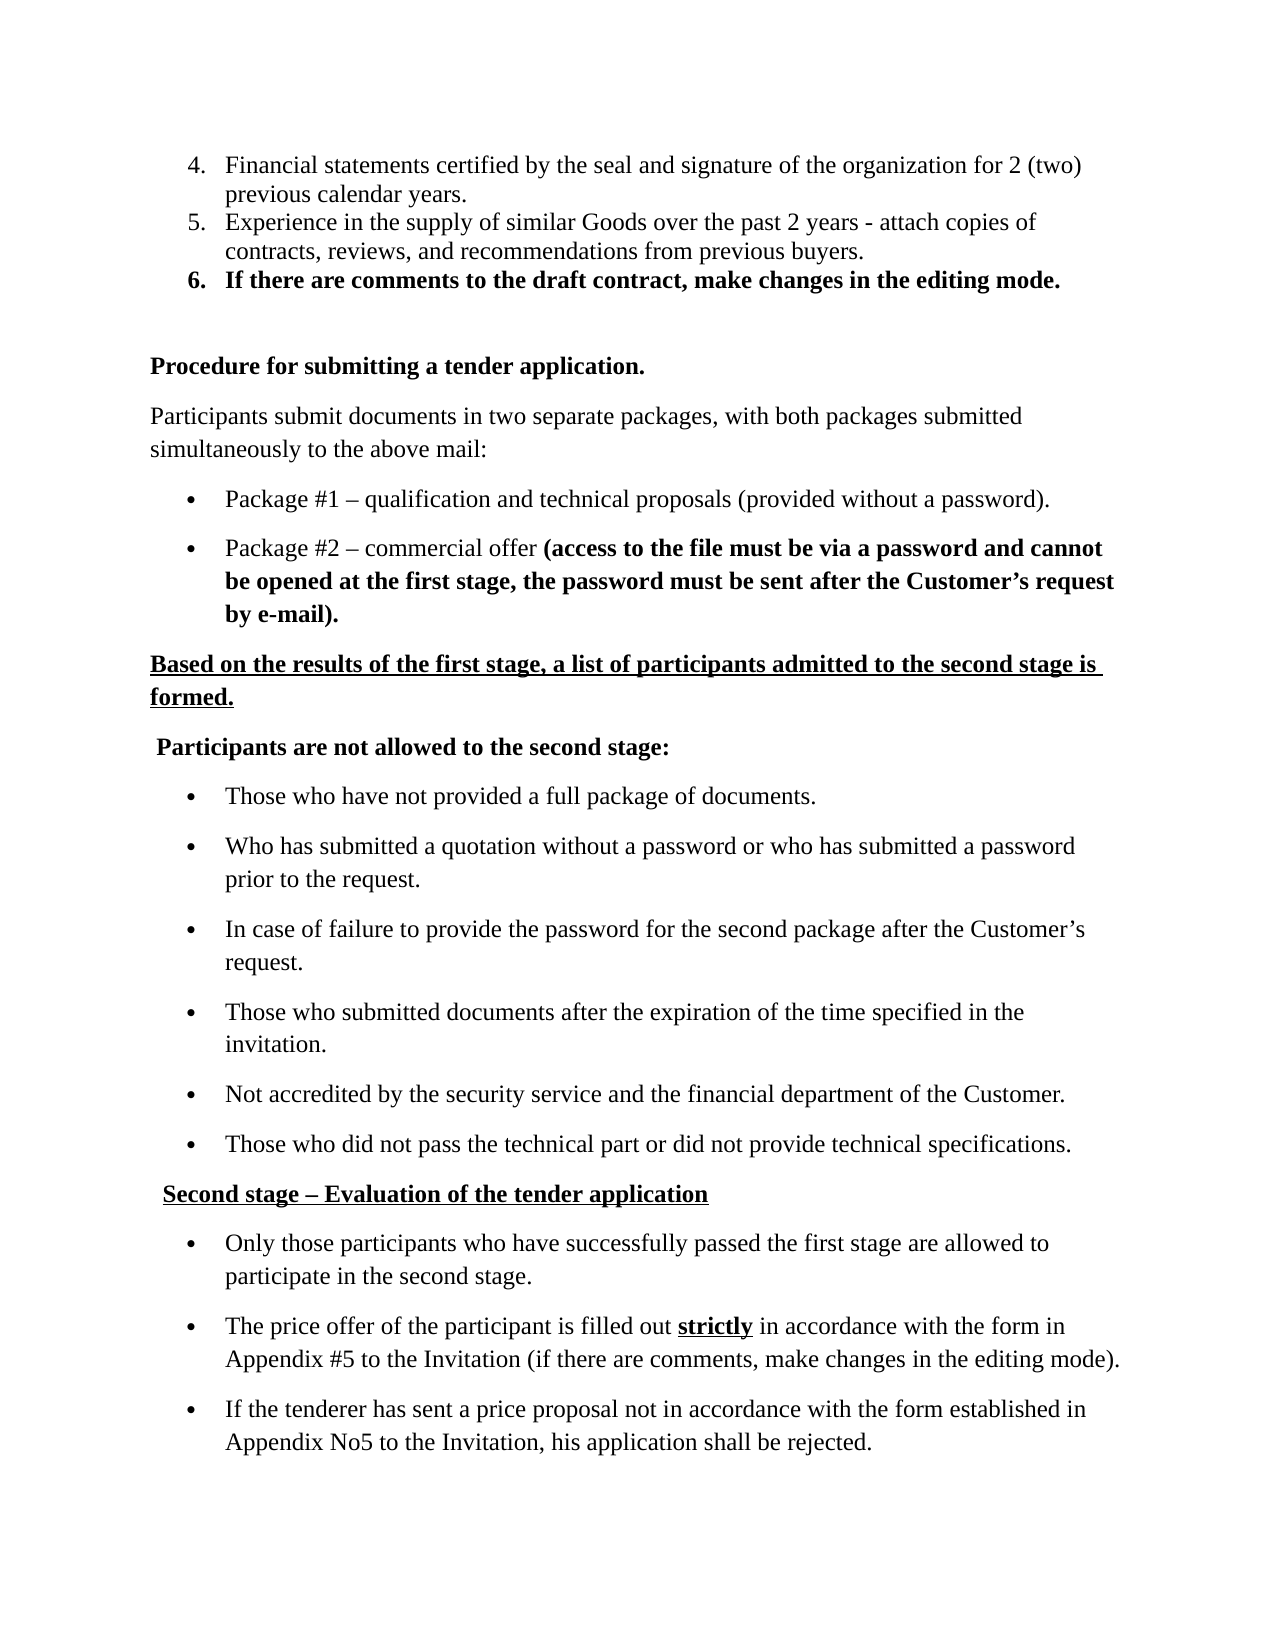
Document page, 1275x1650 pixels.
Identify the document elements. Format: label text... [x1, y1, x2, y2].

list Those who submitted documents after the expiration of the time specified in the invitation. [187, 997, 1125, 1058]
list Experience in the supply of similar Goods over the past 2 years - attach copies of contracts, reviews, and recommendations from previous buyers. [187, 207, 1125, 265]
list Financial statements certified by the seal and signature of the organization for 2 (two) previous calendar years. [187, 150, 1125, 207]
text Participants submit documents in two separate packages, with both packages submitted simultaneously to the above mail: [150, 401, 1125, 463]
text Second stage – Evaluation of the tender application [150, 1179, 1125, 1207]
text Based on the results of the first stage, a list of participants admitted to the second stage is formed. [150, 649, 1125, 711]
list If the tenderer has sent a price proposal not in accordance with the form established in Appendix No5 to the Invitation, his application shall be rejected. [187, 1394, 1125, 1456]
text Procedure for submitting a tender application. [150, 351, 1125, 380]
list Package #2 – commercial offer (access to the file must be via a password and cannot be opened at the first stage, the password must be sent after the Customer’s request by e-mail). [187, 533, 1125, 628]
list Only those participants who have successfully passed the first stage are allowed to participate in the second stage. [187, 1228, 1125, 1290]
text Participants are not allowed to the second stage: [150, 732, 1125, 761]
list Not accredited by the security service and the financial department of the Customer. [187, 1079, 1125, 1108]
list Package #1 – qualification and technical proposals (provided without a password). [187, 484, 1125, 512]
list In case of failure to provide the password for the second package after the Customer’s request. [187, 914, 1125, 976]
list Who has submitted a quotation without a password or who has submitted a password prior to the request. [187, 831, 1125, 893]
list The price offer of the participant is filled out strictly in accordance with the form in Appendix #5 to the Invitation (if there are comments, make changes in the editing mode). [187, 1311, 1125, 1373]
list If there are comments to the draft contract, make changes in the editing mode. [187, 265, 1125, 294]
list Those who have not provided a full package of documents. [187, 781, 1125, 810]
list Those who did not pass the technical part or did not provide technical specifications. [187, 1129, 1125, 1158]
